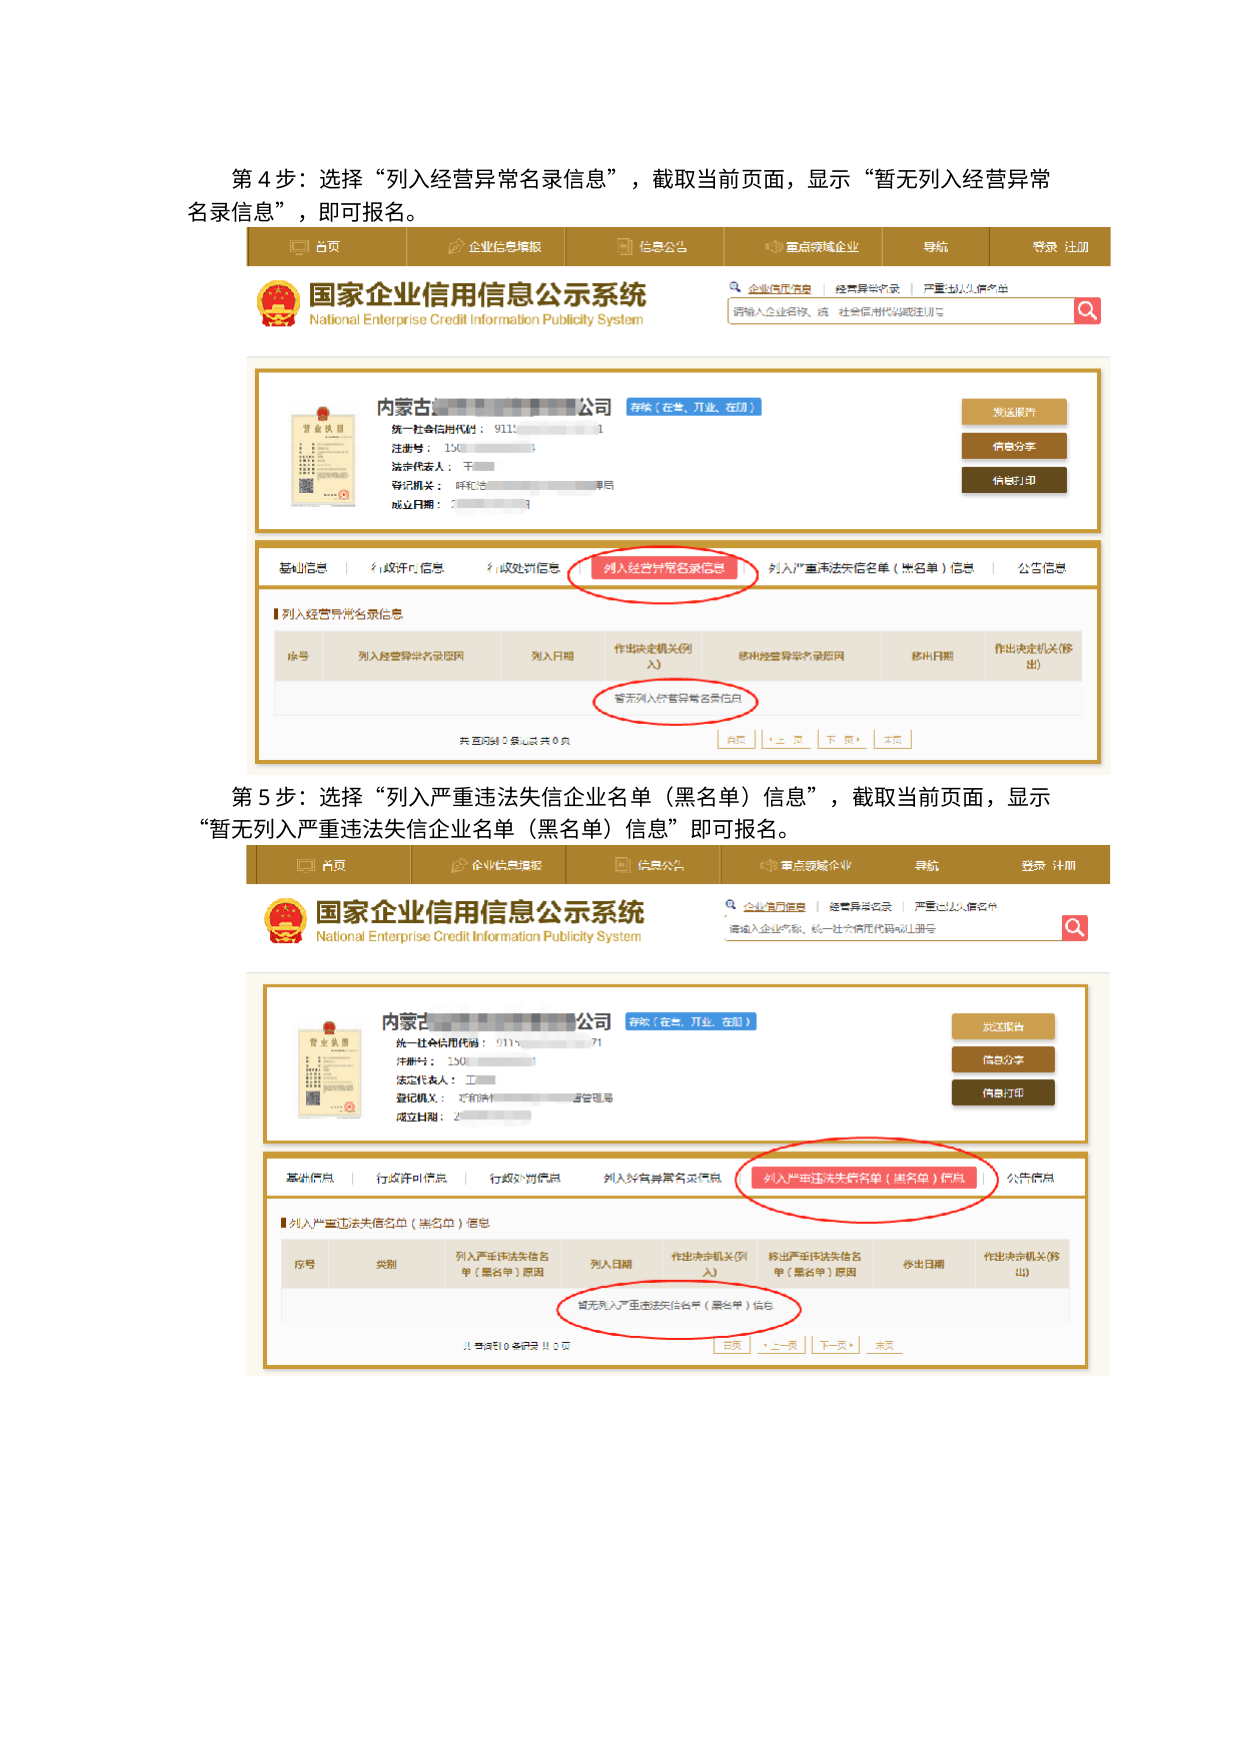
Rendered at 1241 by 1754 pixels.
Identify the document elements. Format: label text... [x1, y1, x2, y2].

text 第4步：选择“列入经营异常名录信息”，截取当前页面，显示“暂无列入经营异常名录信息”，即可报名。 [187, 162, 1053, 227]
picture [246, 227, 1111, 775]
text 第5步：选择“列入严重违法失信企业名单（黑名单）信息”，截取当前页面，显示“暂无列入严重违法失信企业名单（黑名单）信息”即可报名。 [187, 779, 1053, 844]
picture [246, 844, 1111, 1376]
